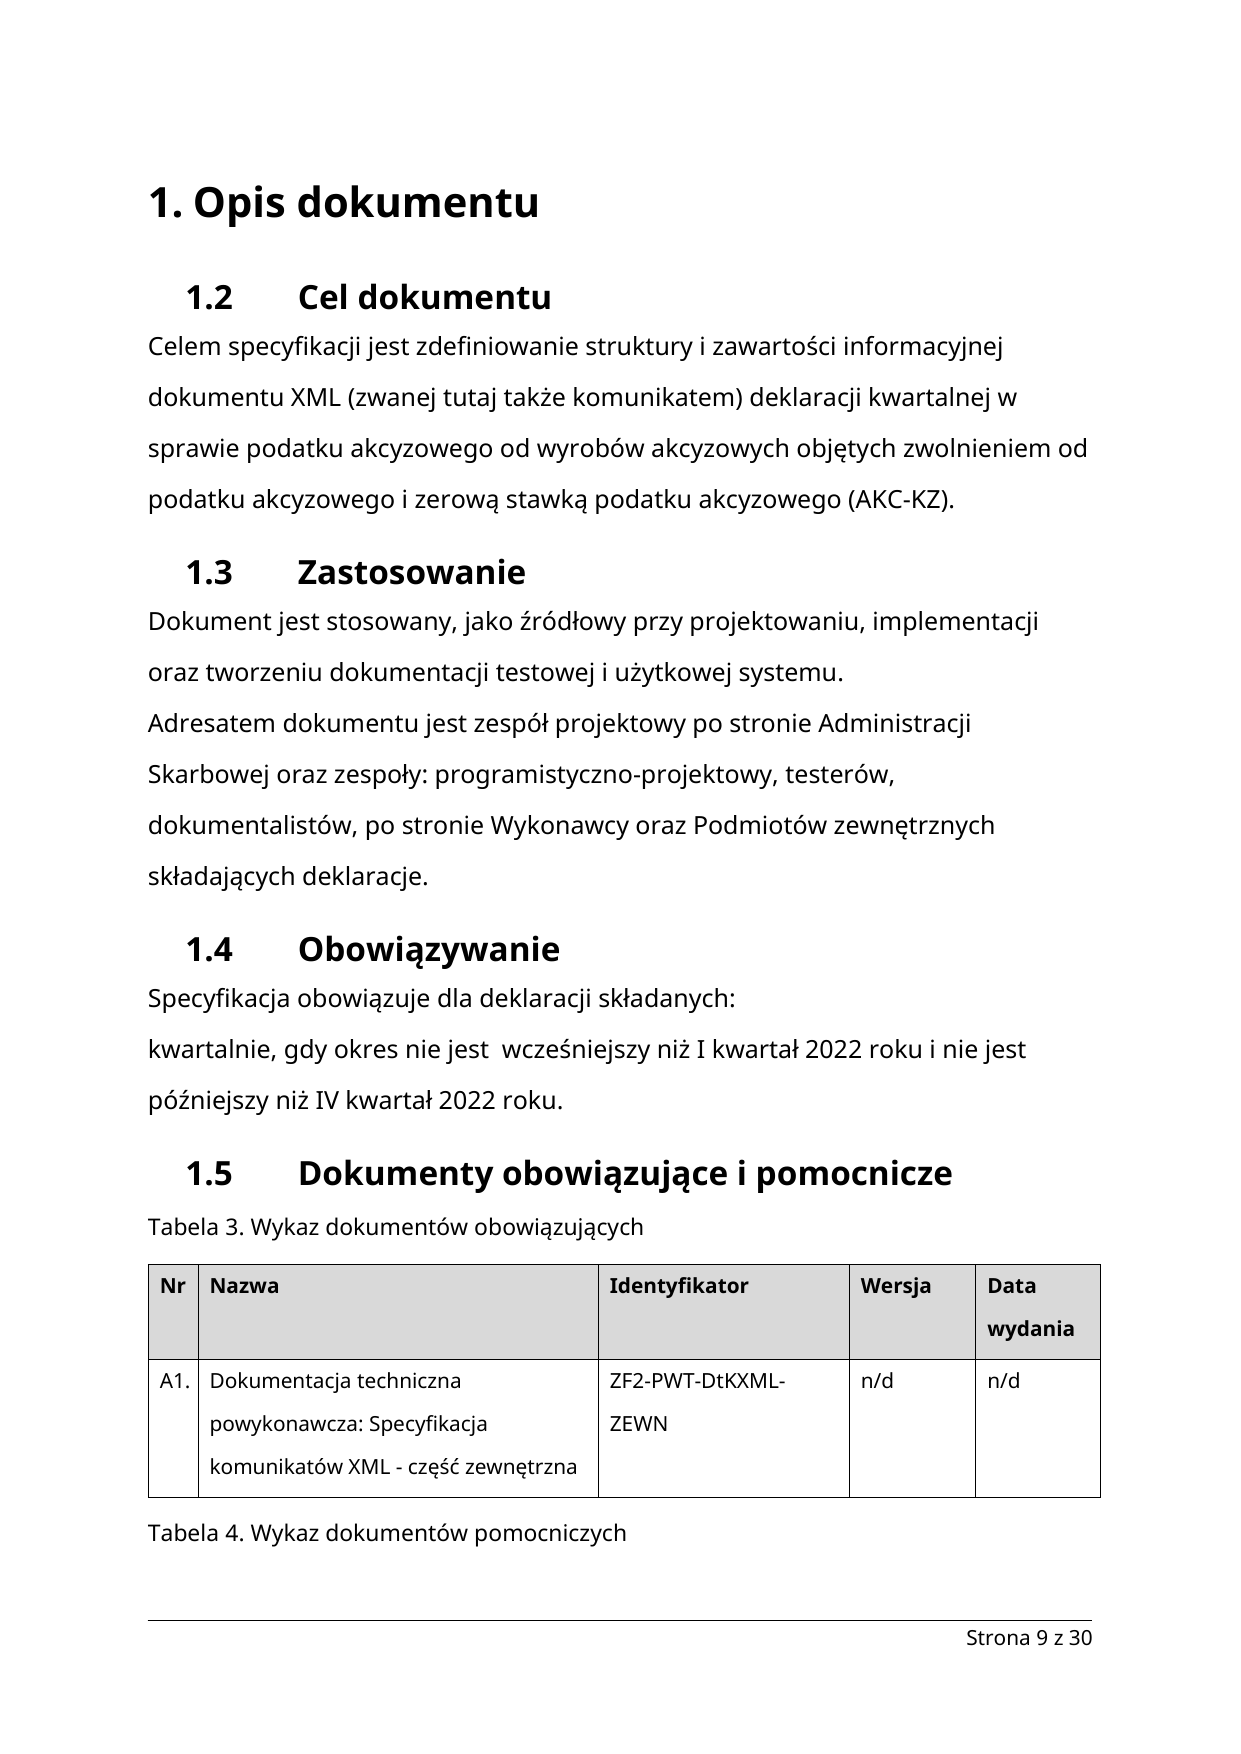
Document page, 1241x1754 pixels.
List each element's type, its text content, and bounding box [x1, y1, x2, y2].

subtitle Cel dokumentu [185, 283, 1092, 316]
table_cell ZF2-PWT-DtKXML-ZEWN [599, 1360, 849, 1497]
table_header Wersja [850, 1265, 975, 1359]
text Specyfikacja obowiązuje dla deklaracji składanych: [148, 981, 1092, 1015]
text Adresatem dokumentu jest zespół projektowy po stronie Administracji Skarbowej oraz zespoły: programistyczno-projektowy, testerów, dokumentalistów, po stronie Wykonawcy oraz Podmiotów zewnętrznych składających deklaracje. [148, 706, 1092, 893]
table_header Nr [149, 1265, 198, 1359]
text kwartalnie, gdy okres nie jest wcześniejszy niż I kwartał 2022 roku i nie jest późniejszy niż IV kwartał 2022 roku. [148, 1032, 1092, 1117]
subtitle Obowiązywanie [185, 935, 1092, 968]
table_cell Dokumentacja techniczna powykonawcza: Specyfikacja komunikatów XML - część zewnętrzna [199, 1360, 598, 1497]
table_header Data wydania [976, 1265, 1100, 1359]
table_cell n/d [976, 1360, 1100, 1497]
table_cell [149, 1360, 198, 1497]
text Celem specyfikacji jest zdefiniowanie struktury i zawartości informacyjnej dokumentu XML (zwanej tutaj także komunikatem) deklaracji kwartalnej w sprawie podatku akcyzowego od wyrobów akcyzowych objętych zwolnieniem od podatku akcyzowego i zerową stawką podatku akcyzowego (AKC-KZ). [148, 329, 1092, 516]
table_header Identyfikator [599, 1265, 849, 1359]
subtitle Dokumenty obowiązujące i pomocnicze [185, 1159, 1092, 1192]
table_cell n/d [850, 1360, 975, 1497]
table_header Nazwa [199, 1265, 598, 1359]
subtitle Opis dokumentu [148, 173, 1092, 229]
subtitle Zastosowanie [185, 558, 1092, 591]
text Dokument jest stosowany, jako źródłowy przy projektowaniu, implementacji oraz tworzeniu dokumentacji testowej i użytkowej systemu. [148, 604, 1092, 689]
